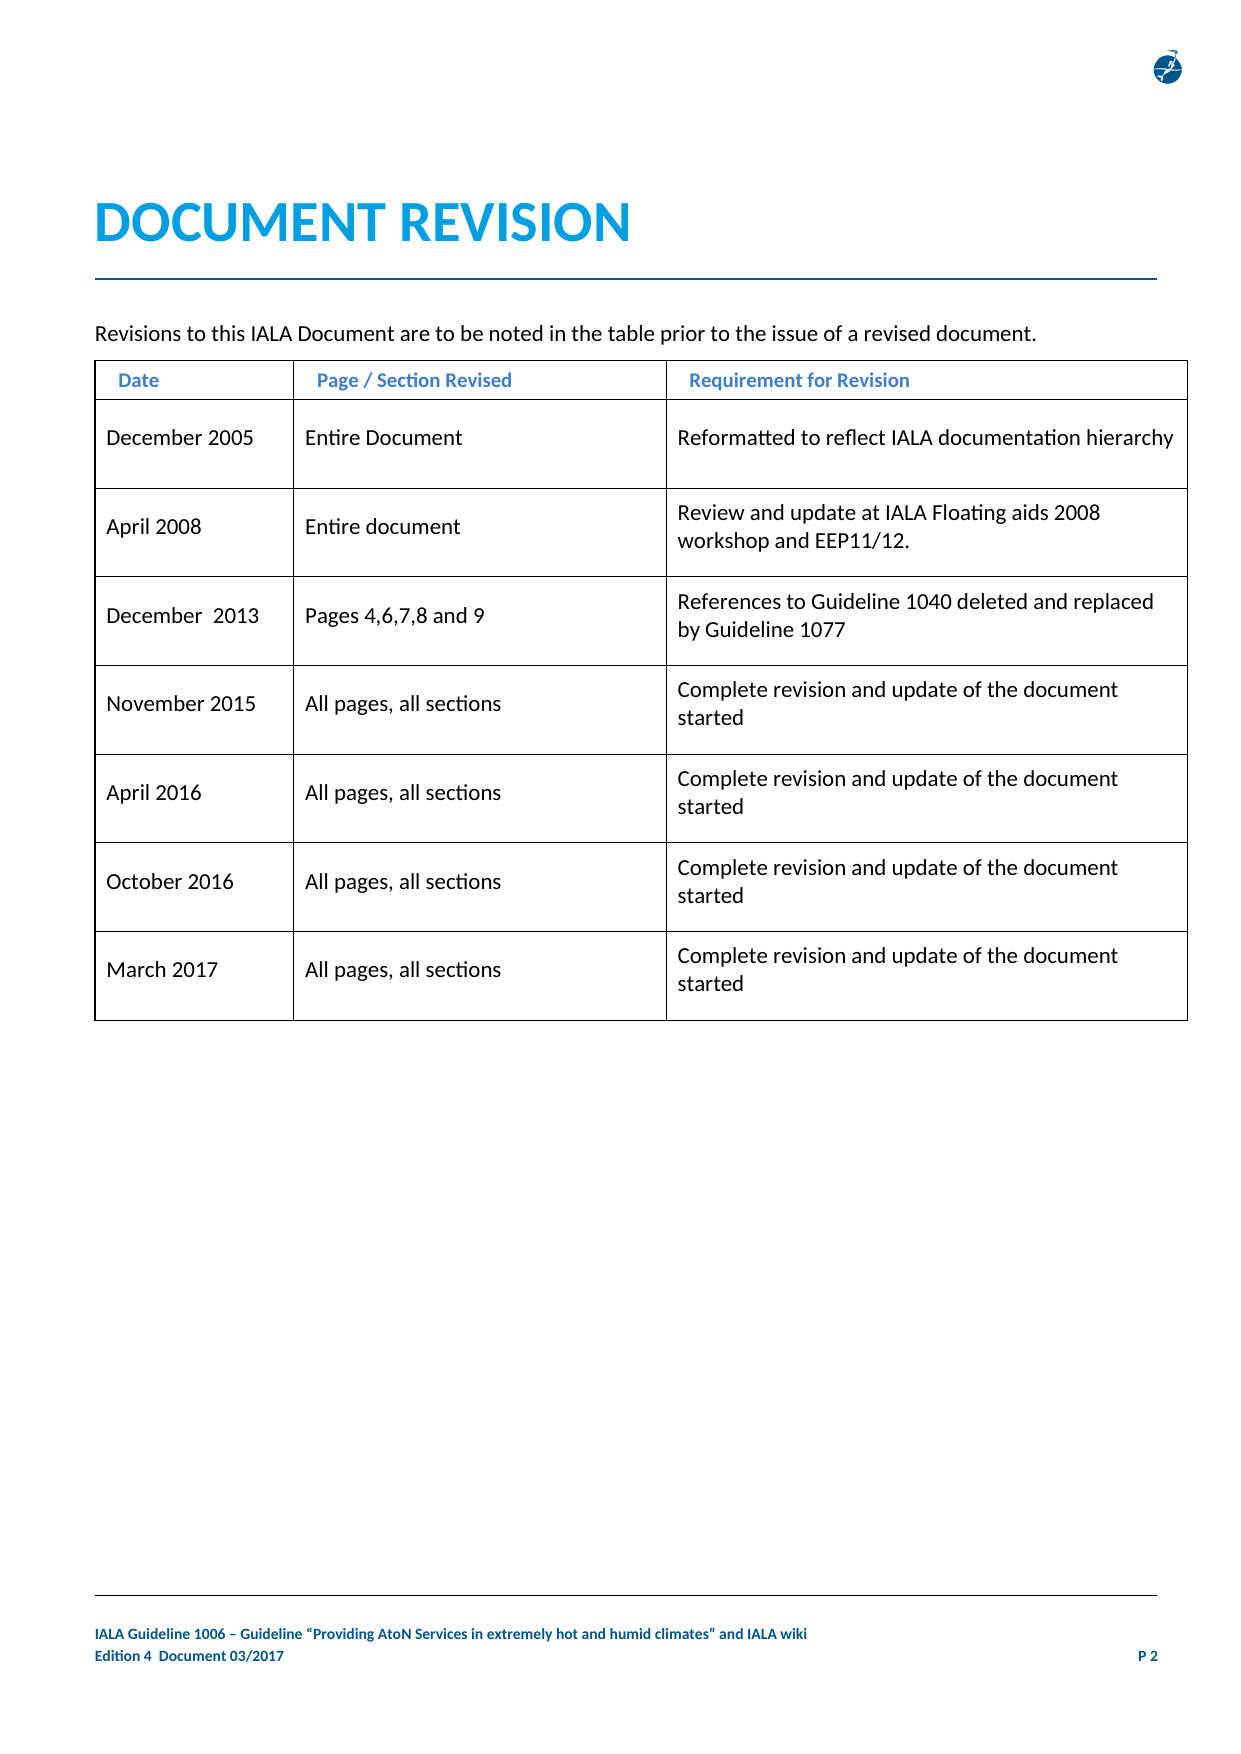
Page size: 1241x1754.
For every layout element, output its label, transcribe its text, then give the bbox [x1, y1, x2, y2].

table_cell October 2016 [96, 843, 293, 931]
table_cell March 2017 [96, 932, 293, 1019]
table_cell November 2015 [96, 666, 293, 753]
table_cell April 2008 [96, 489, 293, 576]
table_cell Complete revision and update of the document started [667, 666, 1187, 753]
table_cell December 2005 [96, 400, 293, 488]
table_cell Complete revision and update of the document started [667, 755, 1187, 842]
table_cell Pages 4,6,7,8 and 9 [294, 577, 666, 665]
table_cell References to Guideline 1040 deleted and replaced by Guideline 1077 [667, 577, 1187, 665]
table_cell All pages, all sections [294, 666, 666, 753]
text Revisions to this IALA Document are to be noted in the table prior to the issue of a revised document. [94, 319, 1157, 347]
table_cell Reformatted to reflect IALA documentation hierarchy [667, 400, 1187, 488]
table_cell Review and update at IALA Floating aids 2008 workshop and EEP11/12. [667, 489, 1187, 576]
table_cell All pages, all sections [294, 755, 666, 842]
table_cell Complete revision and update of the document started [667, 843, 1187, 931]
table_cell Entire Document [294, 400, 666, 488]
table_cell December 2013 [96, 577, 293, 665]
picture [1122, 0, 1241, 119]
table_cell April 2016 [96, 755, 293, 842]
table_cell All pages, all sections [294, 932, 666, 1019]
table_header Date [96, 361, 293, 399]
table_header Page / Section Revised [294, 361, 666, 399]
table_cell Complete revision and update of the document started [667, 932, 1187, 1019]
table_header Requirement for Revision [667, 361, 1187, 399]
table_cell Entire document [294, 489, 666, 576]
table_cell All pages, all sections [294, 843, 666, 931]
